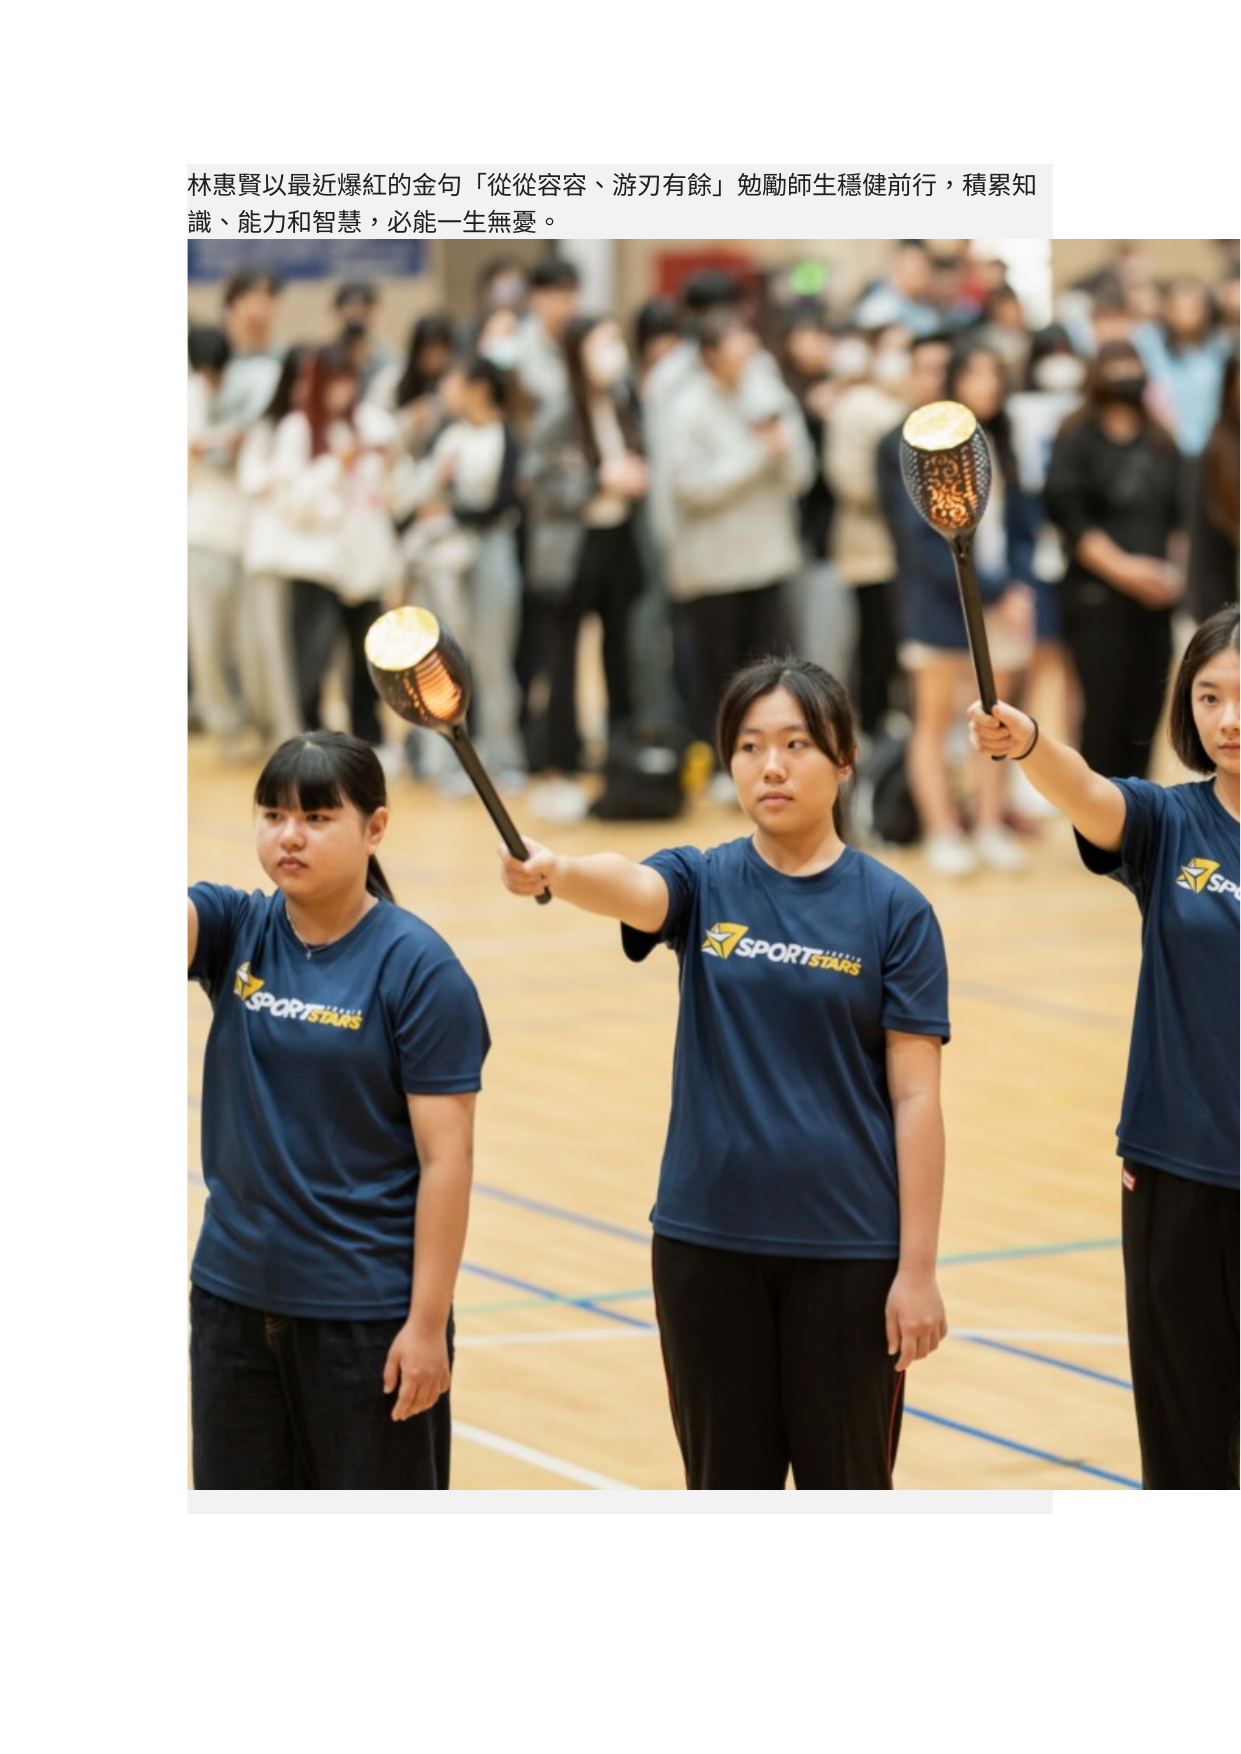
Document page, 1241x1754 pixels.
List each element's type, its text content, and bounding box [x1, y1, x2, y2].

text 林惠賢以最近爆紅的金句「從從容容、游刃有餘」勉勵師生穩健前行，積累知識、能力和智慧，必能一生無憂。 [187, 164, 1053, 239]
picture [187, 239, 1241, 1490]
